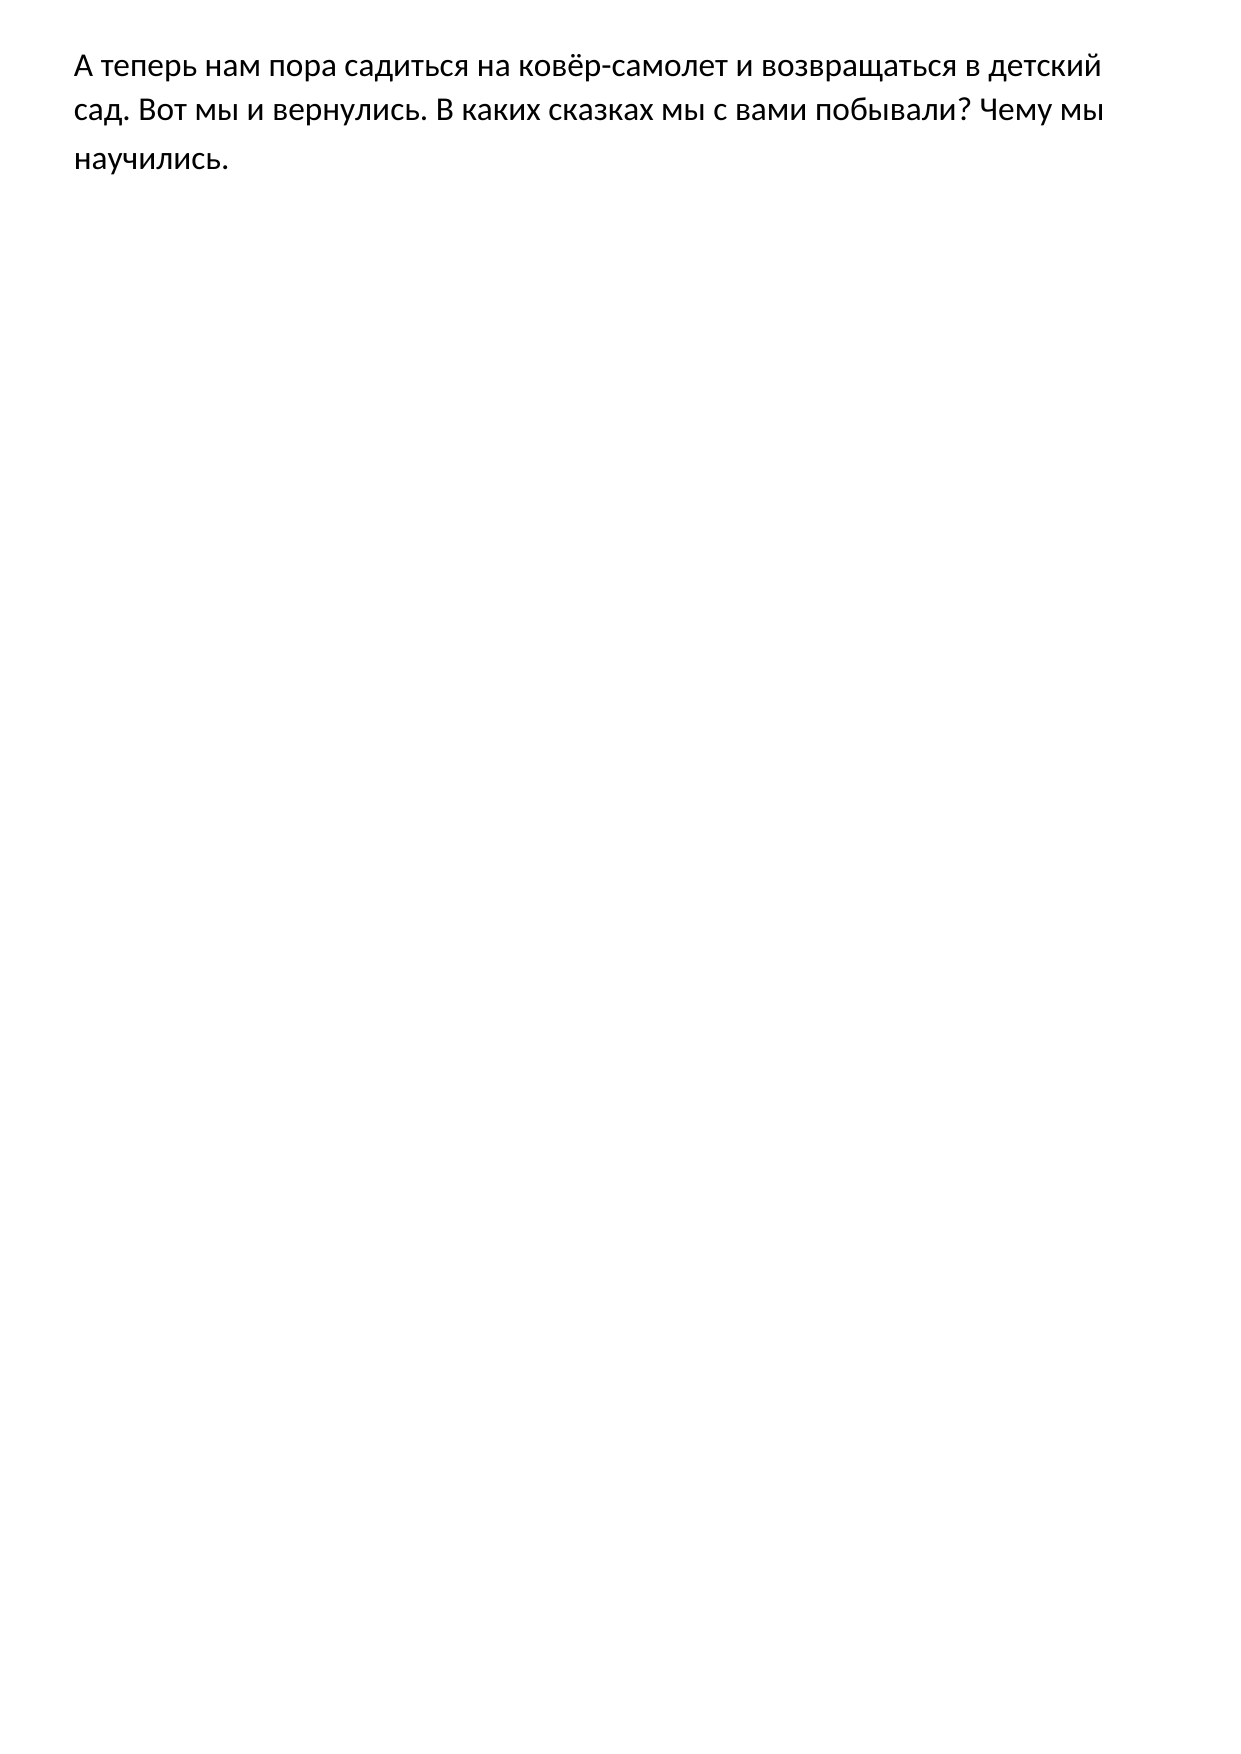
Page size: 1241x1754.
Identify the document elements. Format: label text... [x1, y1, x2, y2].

text А теперь нам пора садиться на ковёр-самолет и возвращаться в детский сад. Вот мы и вернулись. В каких сказках мы с вами побывали? Чему мы научились. [74, 44, 1152, 178]
